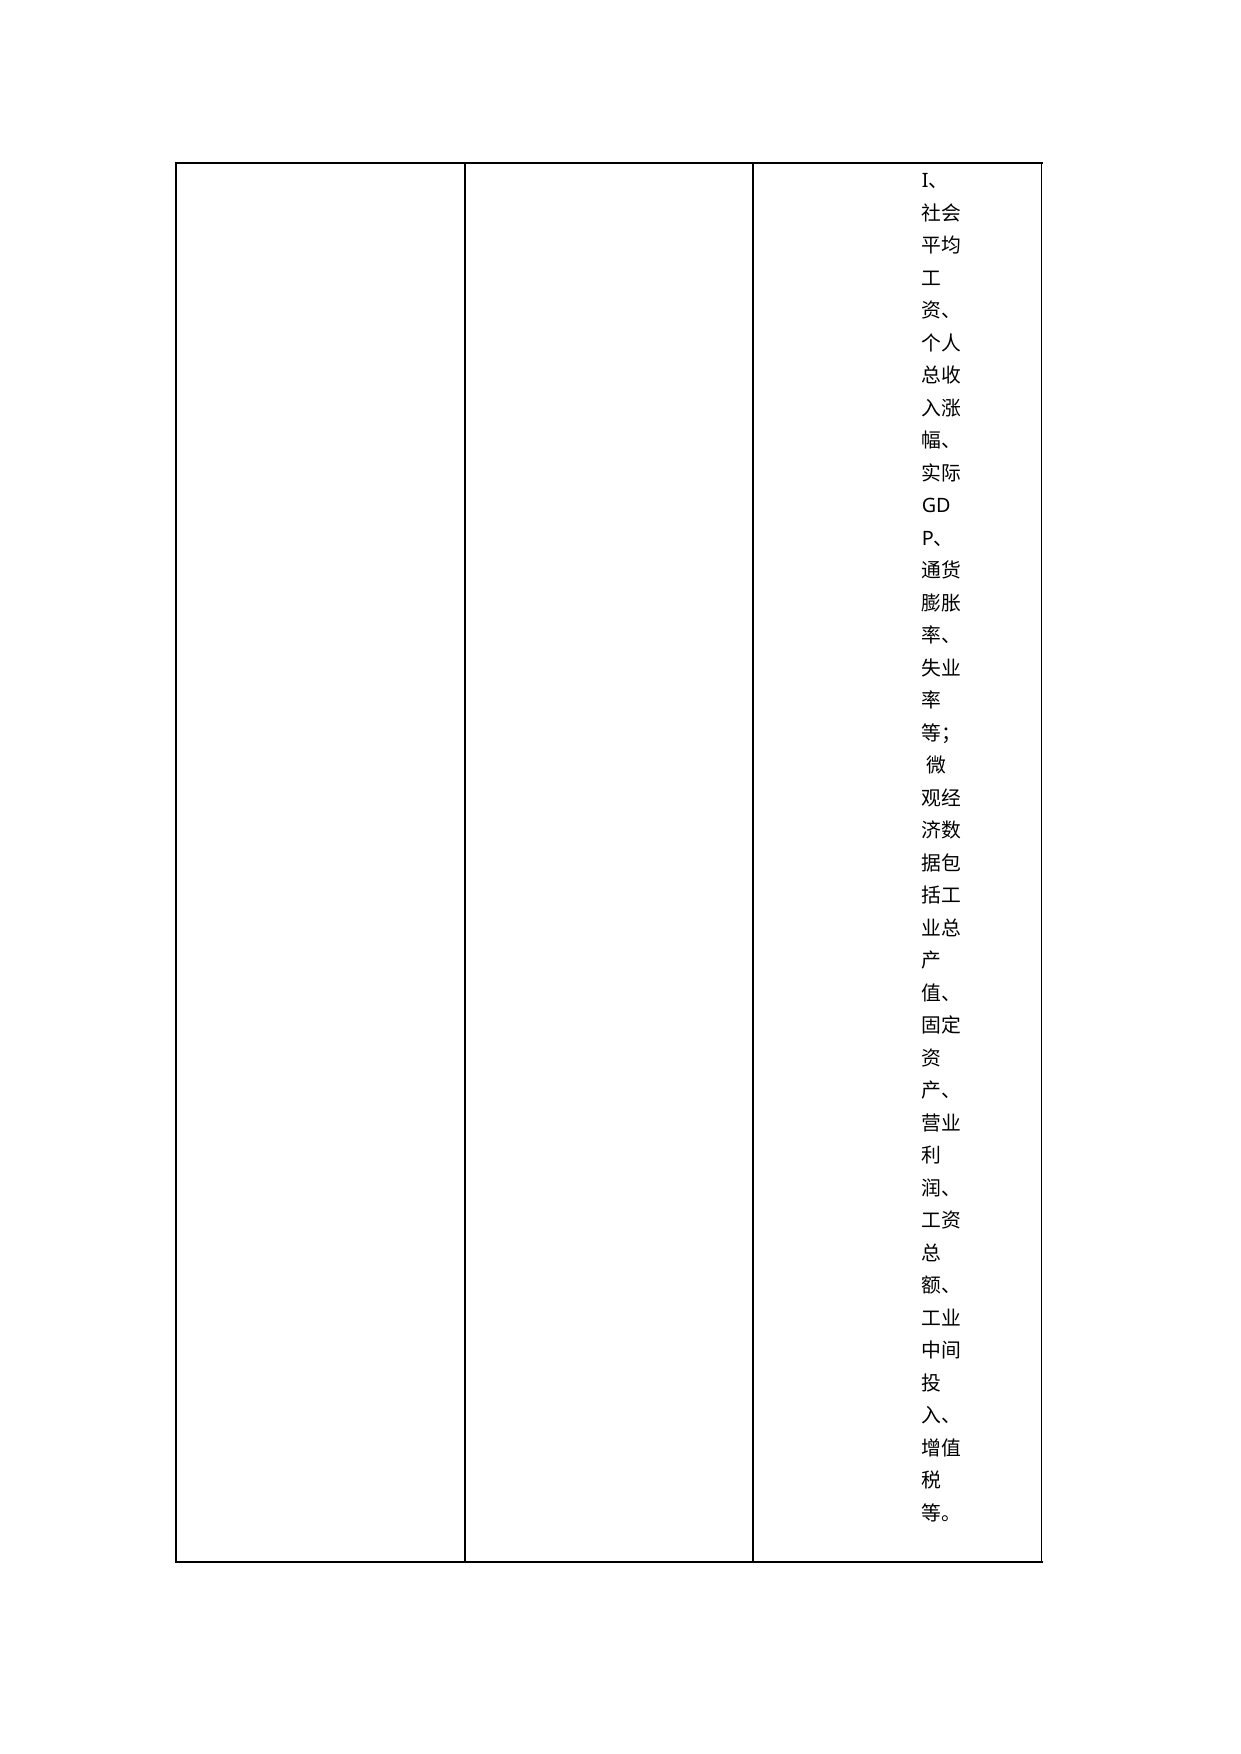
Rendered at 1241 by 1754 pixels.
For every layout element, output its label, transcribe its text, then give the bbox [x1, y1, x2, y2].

table_cell [466, 164, 752, 1561]
table_cell 1 [177, 164, 464, 1561]
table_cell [754, 164, 1041, 1561]
